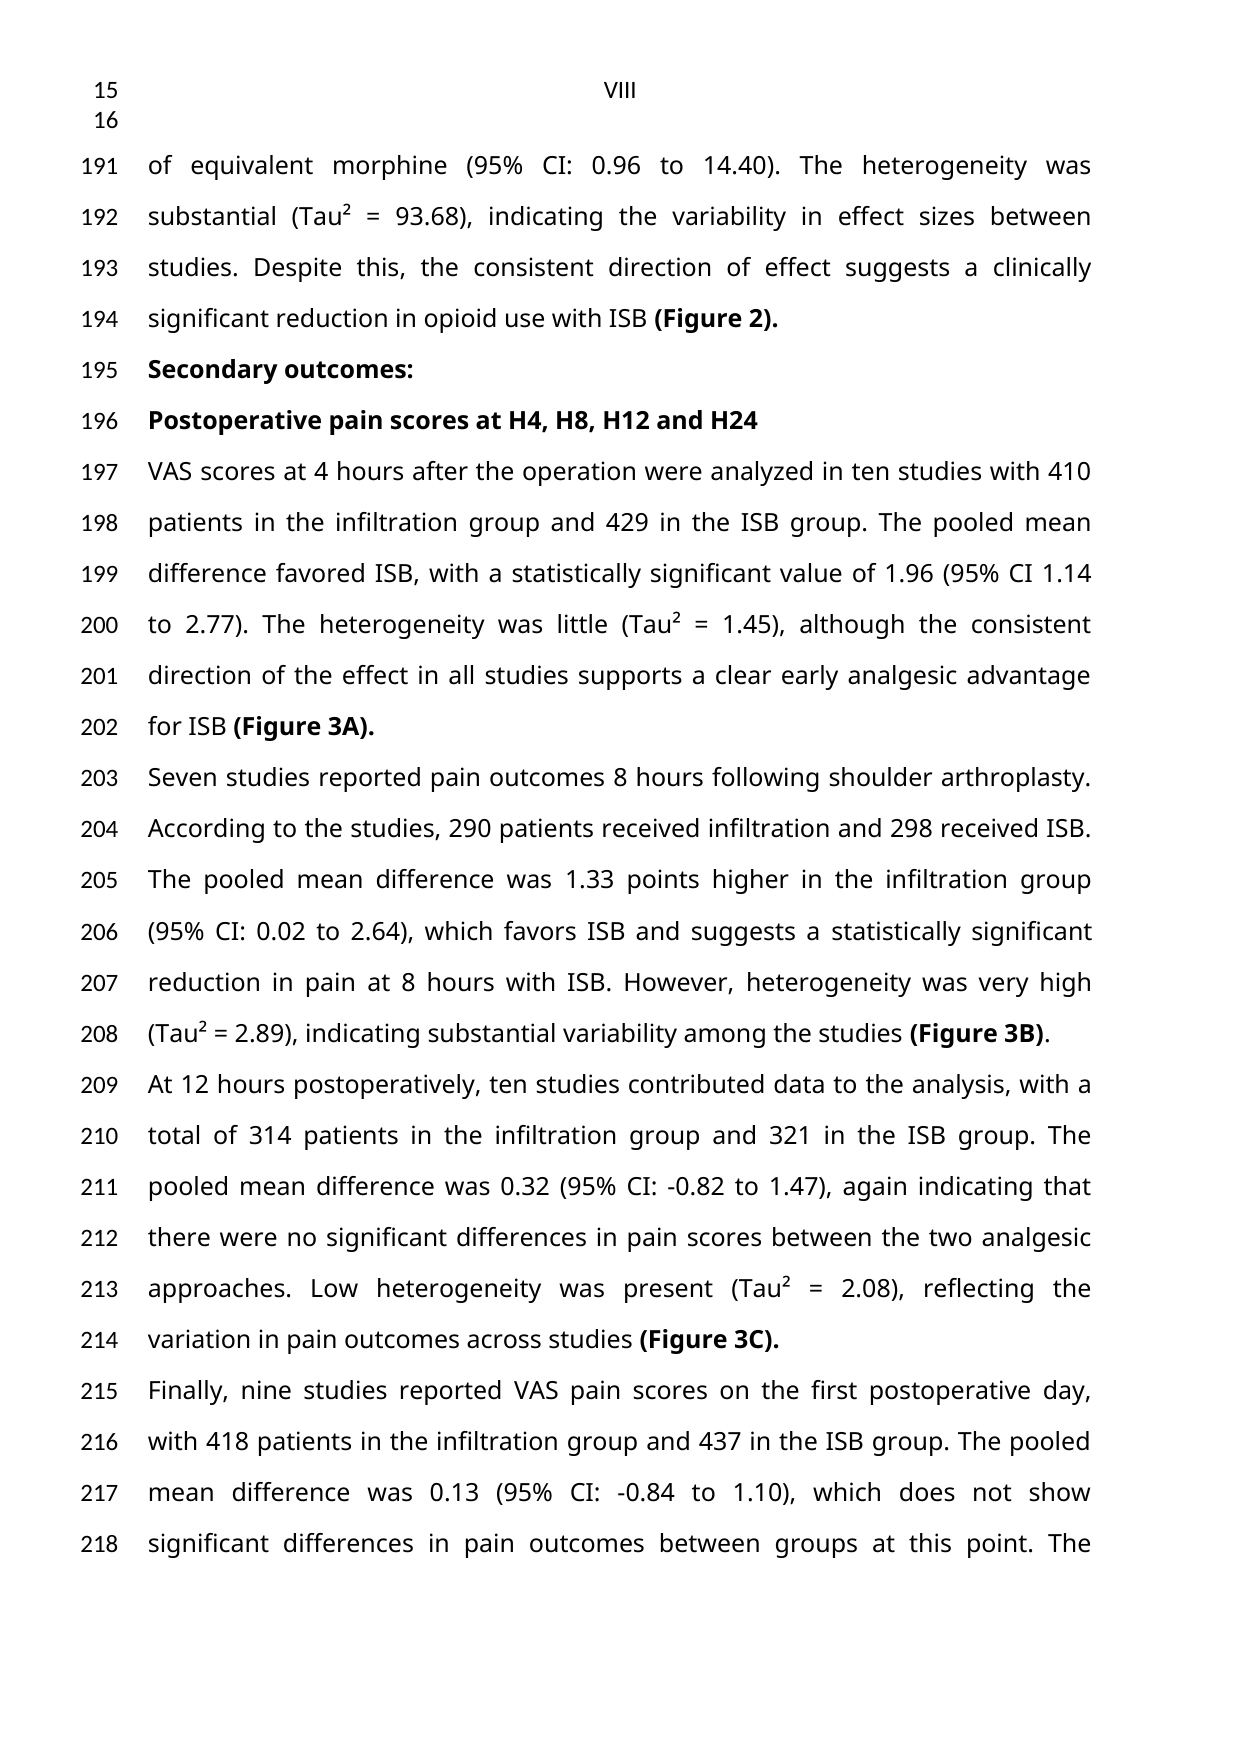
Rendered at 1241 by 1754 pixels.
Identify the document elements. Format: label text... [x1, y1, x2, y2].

text At 12 hours postoperatively, ten studies contributed data to the analysis, with a total of 314 patients in the infiltration group and 321 in the ISB group. The pooled mean difference was 0.32 (95% CI: -0.82 to 1.47), again indicating that there were no significant differences in pain scores between the two analgesic approaches. Low heterogeneity was present (Tau² = 2.08), reflecting the variation in pain outcomes across studies (Figure 3C). [148, 1066, 1093, 1356]
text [148, 1373, 1093, 1560]
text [148, 148, 1093, 335]
text Seven studies reported pain outcomes 8 hours following shoulder arthroplasty. According to the studies, 290 patients received infiltration and 298 received ISB. The pooled mean difference was 1.33 points higher in the infiltration group (95% CI: 0.02 to 2.64), which favors ISB and suggests a statistically significant reduction in pain at 8 hours with ISB. However, heterogeneity was very high (Tau² = 2.89), indicating substantial variability among the studies (Figure 3B). [148, 760, 1093, 1049]
text Postoperative pain scores at H4, H8, H12 and H24 [148, 403, 1093, 437]
text VAS scores at 4 hours after the operation were analyzed in ten studies with 410 patients in the infiltration group and 429 in the ISB group. The pooled mean difference favored ISB, with a statistically significant value of 1.96 (95% CI 1.14 to 2.77). The heterogeneity was little (Tau² = 1.45), although the consistent direction of the effect in all studies supports a clear early analgesic advantage for ISB (Figure 3A). [148, 454, 1093, 743]
text Secondary outcomes: [148, 352, 1093, 386]
